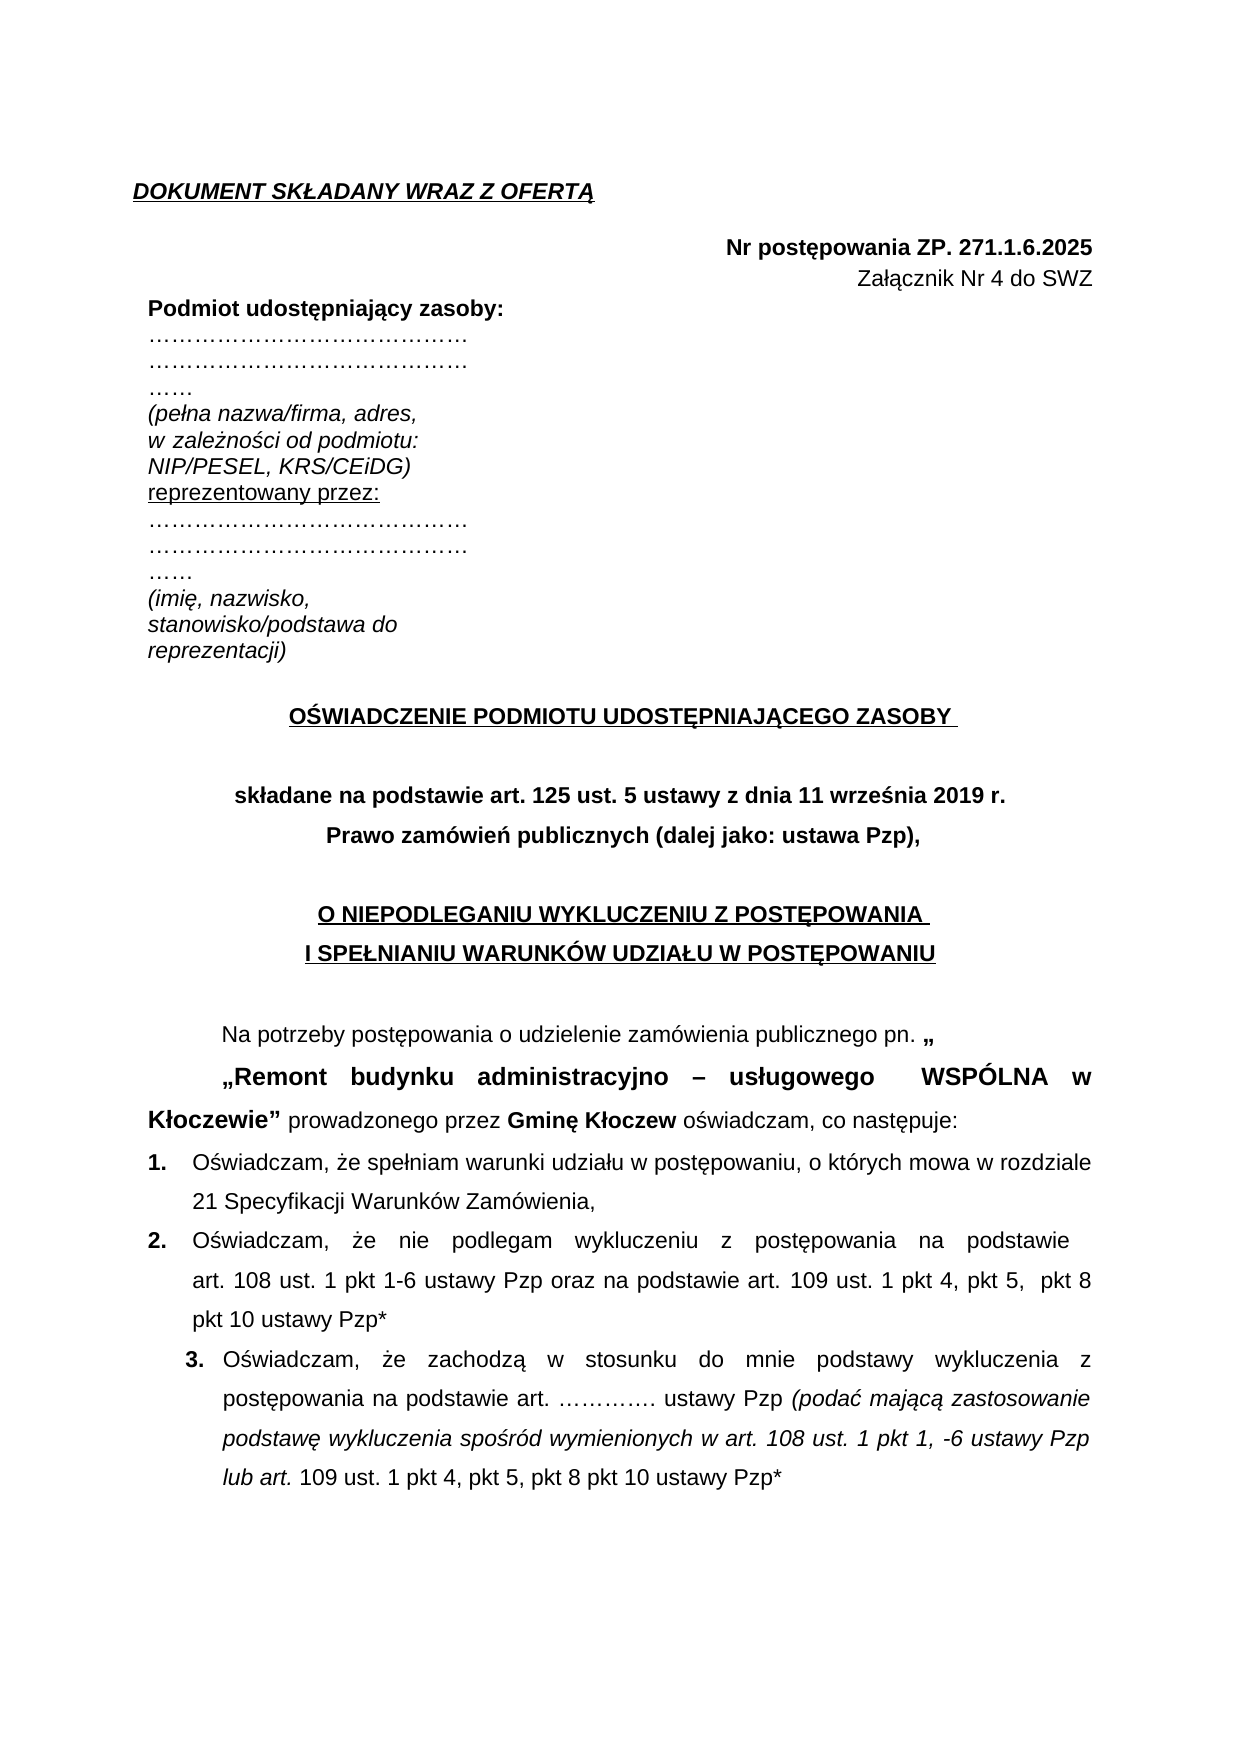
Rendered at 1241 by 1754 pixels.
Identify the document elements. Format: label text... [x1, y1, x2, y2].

text (pełna nazwa/firma, adres, w zależności od podmiotu: NIP/PESEL, KRS/CEiDG) [148, 400, 472, 479]
text O NIEPODLEGANIU WYKLUCZENIU Z POSTĘPOWANIA [148, 901, 1093, 927]
text ……………………………………………………………………………… [148, 506, 472, 585]
list Oświadczam, że nie podlegam wykluczeniu z postępowania na podstawie art. 108 ust. 1 pkt 1-6 ustawy Pzp oraz na podstawie art. 109 ust. 1 pkt 4, pkt 5, pkt 8 pkt 10 ustawy Pzp* [148, 1227, 1093, 1333]
text reprezentowany przez: [148, 479, 1093, 506]
text „Remont budynku administracyjno – usługowego WSPÓLNA w Kłoczewie” prowadzonego przez Gminę Kłoczew oświadczam, co następuje: [148, 1062, 1093, 1134]
text Załącznik Nr 4 do SWZ [148, 264, 1093, 291]
text składane na podstawie art. 125 ust. 5 ustawy z dnia 11 września 2019 r. [148, 782, 1093, 808]
text ……………………………………………………………………………… [148, 321, 472, 400]
text Podmiot udostępniający zasoby: [148, 295, 1093, 321]
text Prawo zamówień publicznych (dalej jako: ustawa Pzp), [148, 822, 1093, 848]
text OŚWIADCZENIE PODMIOTU UDOSTĘPNIAJĄCEGO ZASOBY [148, 703, 1093, 729]
text (imię, nazwisko, stanowisko/podstawa do reprezentacji) [148, 585, 472, 664]
text DOKUMENT SKŁADANY WRAZ Z OFERTĄ [133, 178, 1093, 204]
text Na potrzeby postępowania o udzielenie zamówienia publicznego pn. „ [148, 1019, 1093, 1048]
text I SPEŁNIANIU WARUNKÓW UDZIAŁU W POSTĘPOWANIU [148, 940, 1093, 966]
list Oświadczam, że zachodzą w stosunku do mnie podstawy wykluczenia z postępowania na podstawie art. …………. ustawy Pzp (podać mającą zastosowanie podstawę wykluczenia spośród wymienionych w art. 108 ust. 1 pkt 1, -6 ustawy Pzp lub art. 109 ust. 1 pkt 4, pkt 5, pkt 8 pkt 10 ustawy Pzp* [185, 1346, 1093, 1491]
list Oświadczam, że spełniam warunki udziału w postępowaniu, o których mowa w rozdziale 21 Specyfikacji Warunków Zamówienia, [148, 1148, 1093, 1214]
text Nr postępowania ZP. 271.1.6.2025 [148, 234, 1093, 261]
